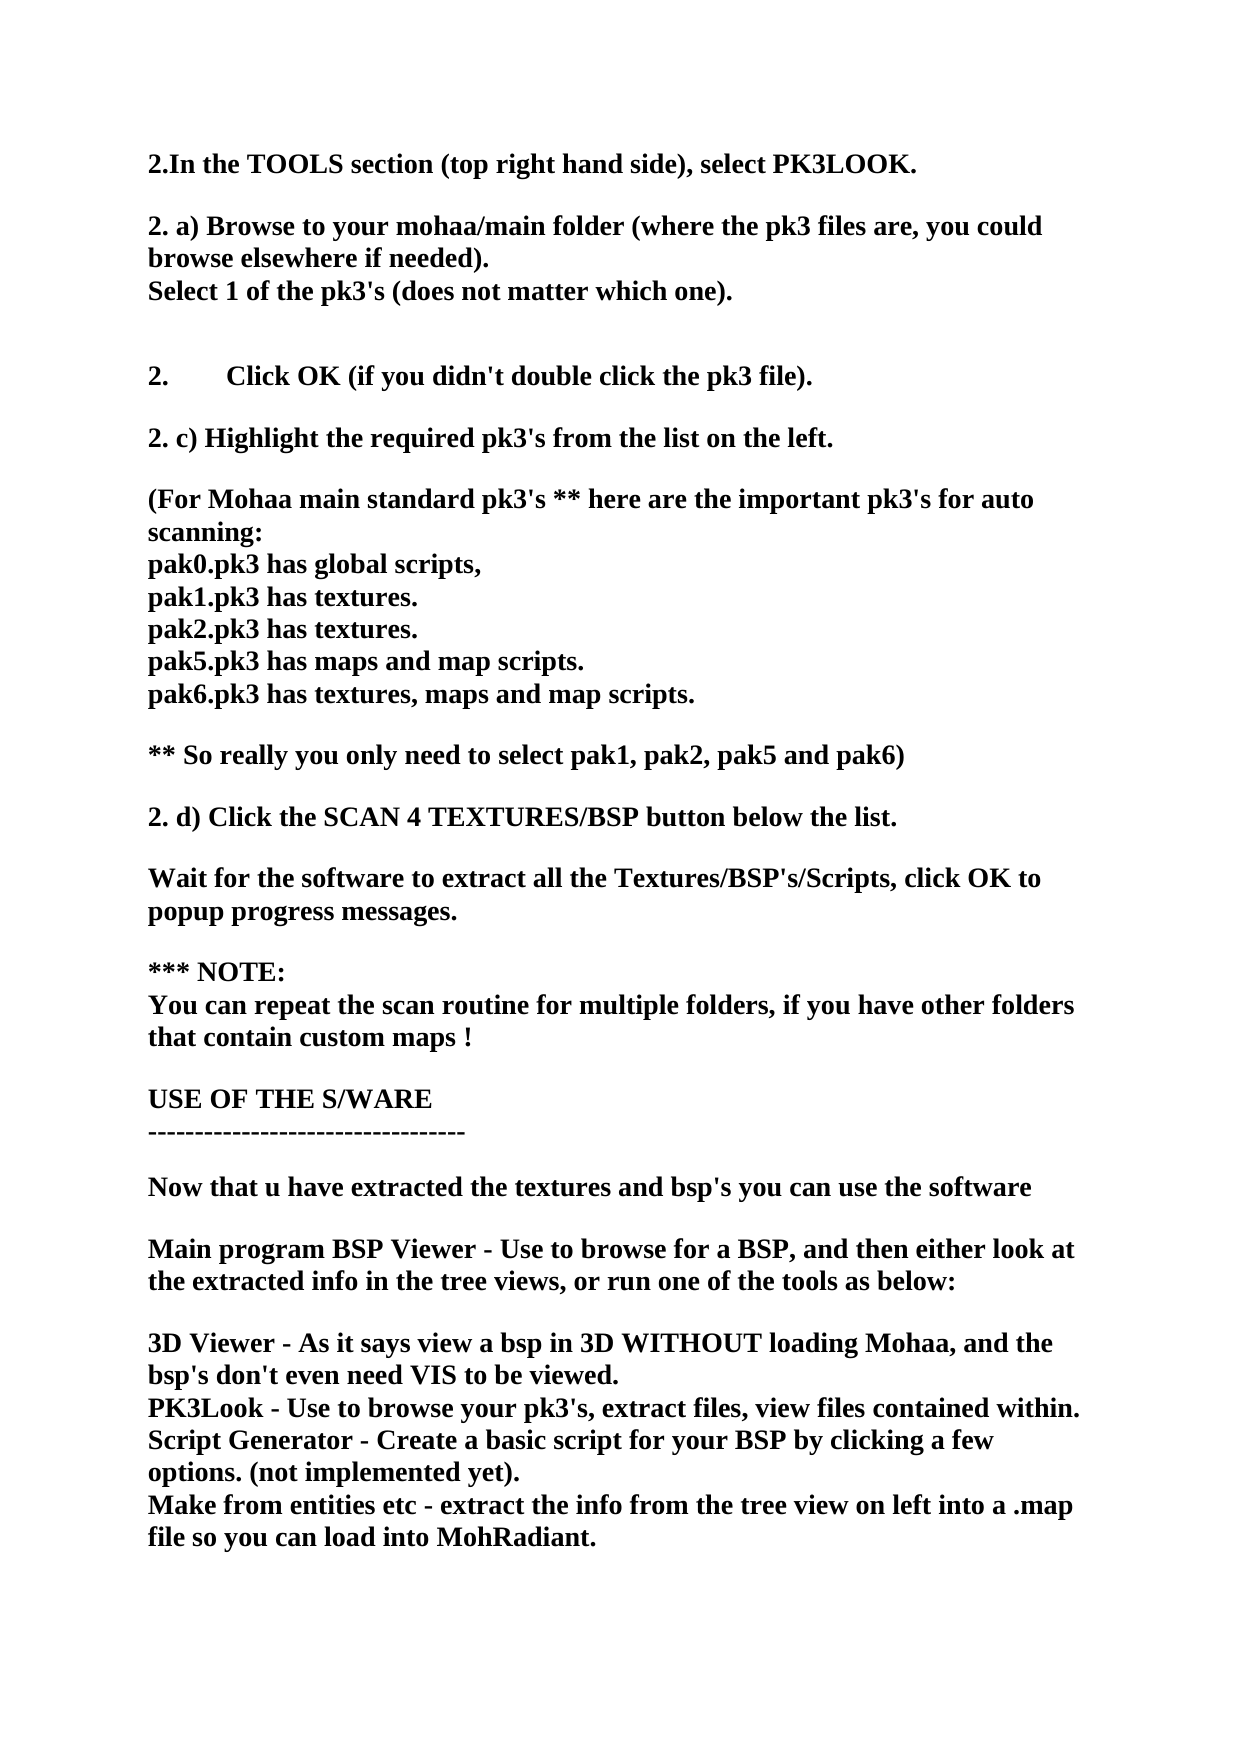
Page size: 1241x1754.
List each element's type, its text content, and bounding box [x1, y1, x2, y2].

text 2. a) Browse to your mohaa/main folder (where the pk3 files are, you could browse elsewhere if needed). Select 1 of the pk3's (does not matter which one). [148, 209, 1093, 306]
text (For Mohaa main standard pk3's ** here are the important pk3's for auto scanning: pak0.pk3 has global scripts, pak1.pk3 has textures. pak2.pk3 has textures. pak5.pk3 has maps and map scripts. pak6.pk3 has textures, maps and map scripts. [148, 482, 1093, 709]
text ** So really you only need to select pak1, pak2, pak5 and pak6) [148, 738, 1093, 771]
text Main program BSP Viewer - Use to browse for a BSP, and then either look at the extracted info in the tree views, or run one of the tools as below: [148, 1232, 1093, 1297]
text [148, 1326, 1093, 1553]
text 2. d) Click the SCAN 4 TEXTURES/BSP button below the list. [148, 800, 1093, 832]
text USE OF THE S/WARE ---------------------------------- Now that u have extracted the textures and bsp's you can use the software [148, 1082, 1093, 1203]
text *** NOTE: You can repeat the scan routine for multiple folders, if you have other folders that contain custom maps ! [148, 955, 1093, 1053]
text Wait for the software to extract all the Textures/BSP's/Scripts, click OK to popup progress messages. [148, 861, 1093, 926]
text 2.In the TOOLS section (top right hand side), select PK3LOOK. [148, 148, 1093, 180]
text 2. c) Highlight the required pk3's from the list on the left. [148, 421, 1093, 453]
text 2. Click OK (if you didn't double click the pk3 file). [148, 336, 1093, 392]
